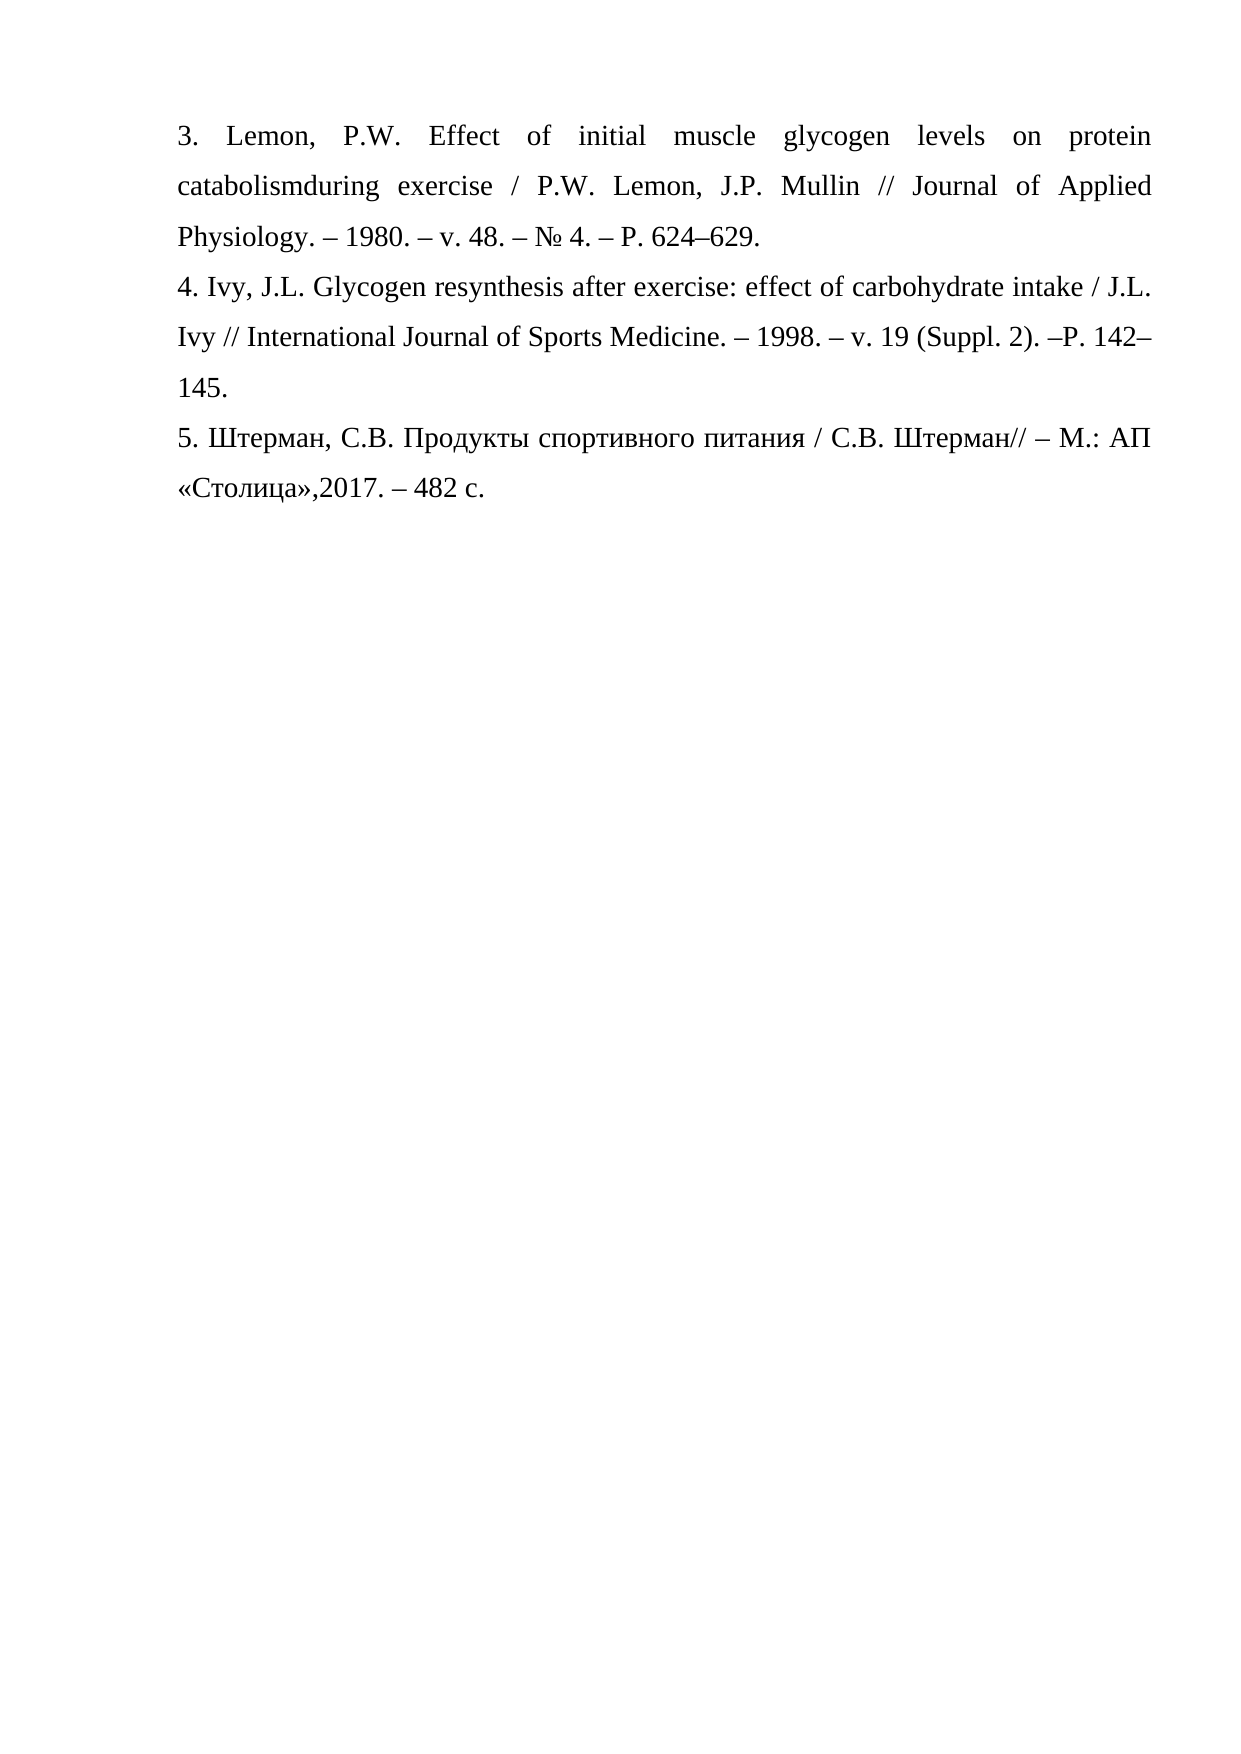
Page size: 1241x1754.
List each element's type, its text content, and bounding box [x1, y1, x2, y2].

text 4. Ivy, J.L. Glycogen resynthesis after exercise: effect of carbohydrate intake / J.L. Ivy // International Journal of Sports Medicine. – 1998. – v. 19 (Suppl. 2). –P. 142–145. [177, 269, 1153, 403]
text 3. Lemon, P.W. Effect of initial muscle glycogen levels on protein catabolismduring exercise / P.W. Lemon, J.P. Mullin // Journal of Applied Physiology. – 1980. – v. 48. – № 4. – P. 624–629. [177, 118, 1153, 252]
text 5. Штерман, С.В. Продукты спортивного питания / С.В. Штерман// – М.: АП «Столица»,2017. – 482 с. [177, 420, 1153, 504]
